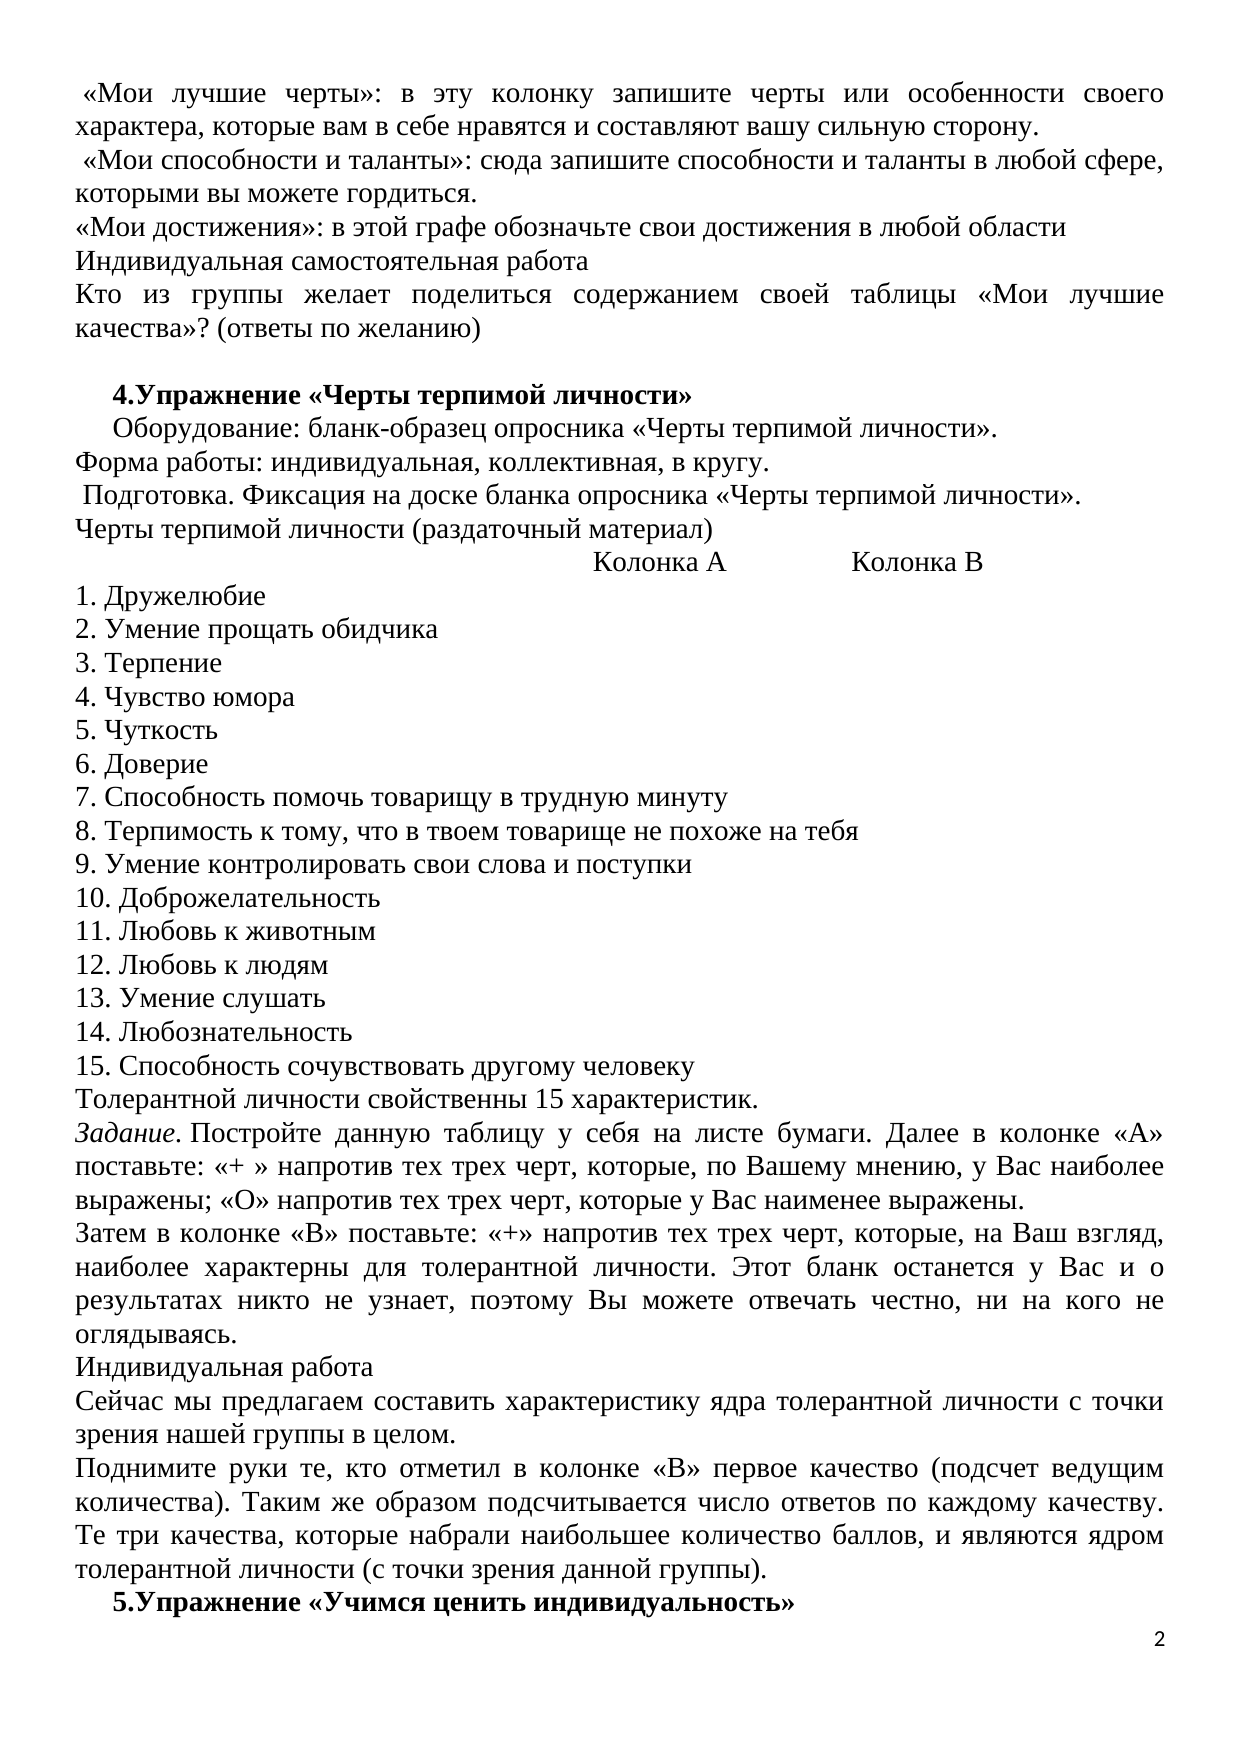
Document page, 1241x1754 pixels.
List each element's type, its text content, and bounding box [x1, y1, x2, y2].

text Колонка А Колонка В [75, 544, 1165, 578]
text 2. Умение прощать обидчика [75, 612, 1165, 645]
text Индивидуальная работа [75, 1349, 1165, 1383]
text Подготовка. Фиксация на доске бланка опросника «Черты терпимой личности». [75, 477, 1165, 511]
text Форма работы: индивидуальная, коллективная, в кругу. [75, 444, 1165, 477]
text «Мои достижения»: в этой графе обозначьте свои достижения в любой области [75, 209, 1165, 243]
text 12. Любовь к людям [75, 947, 1165, 981]
text Затем в колонке «В» поставьте: «+» напротив тех трех черт, которые, на Ваш взгляд, наиболее характерны для толерантной личности. Этот бланк останется у Вас и о результатах никто не узнает, поэтому Вы можете отвечать честно, ни на кого не оглядываясь. [75, 1215, 1165, 1349]
text 6. Доверие [75, 746, 1165, 779]
text Задание. Постройте данную таблицу у себя на листе бумаги. Далее в колонке «А» поставьте: «+ » напротив тех трех черт, которые, по Вашему мнению, у Вас наиболее выражены; «О» напротив тех трех черт, которые у Вас наименее выражены. [75, 1115, 1165, 1215]
text 7. Способность помочь товарищу в трудную минуту [75, 779, 1165, 813]
text 9. Умение контролировать свои слова и поступки [75, 846, 1165, 880]
text Индивидуальная самостоятельная работа Кто из группы желает поделиться содержанием своей таблицы «Мои лучшие качества»? (ответы по желанию) [75, 243, 1165, 343]
text Оборудование: бланк-образец опросника «Черты терпимой личности». [112, 410, 1165, 444]
text Поднимите руки те, кто отметил в колонке «В» первое качество (подсчет ведущим количества). Таким же образом подсчитывается число ответов по каждому качеству. Те три качества, которые набрали наибольшее количество баллов, и являются ядром толерантной личности (с точки зрения данной группы). [75, 1450, 1165, 1584]
text 8. Терпимость к тому, что в твоем товарище не похоже на тебя [75, 813, 1165, 846]
text Толерантной личности свойственны 15 характеристик. [75, 1081, 1165, 1115]
text Сейчас мы предлагаем составить характеристику ядра толерантной личности с точки зрения нашей группы в целом. [75, 1383, 1165, 1450]
text «Мои лучшие черты»: в эту колонку запишите черты или особенности своего характера, которые вам в себе нравятся и составляют вашу сильную сторону. [75, 75, 1165, 142]
text «Мои способности и таланты»: сюда запишите способности и таланты в любой сфере, которыми вы можете гордиться. [75, 142, 1165, 209]
text 3. Терпение [75, 645, 1165, 679]
text 11. Любовь к животным [75, 913, 1165, 947]
text 14. Любознательность [75, 1014, 1165, 1048]
text 1. Дружелюбие [75, 578, 1165, 612]
text 4.Упражнение «Черты терпимой личности» [112, 377, 1165, 410]
text 10. Доброжелательность [75, 880, 1165, 913]
text Черты терпимой личности (раздаточный материал) [75, 511, 1165, 544]
text 4. Чувство юмора [75, 679, 1165, 712]
text 5. Чуткость [75, 712, 1165, 746]
text 15. Способность сочувствовать другому человеку [75, 1048, 1165, 1081]
text 5.Упражнение «Учимся ценить индивидуальность» [112, 1584, 1165, 1618]
text 13. Умение слушать [75, 981, 1165, 1014]
